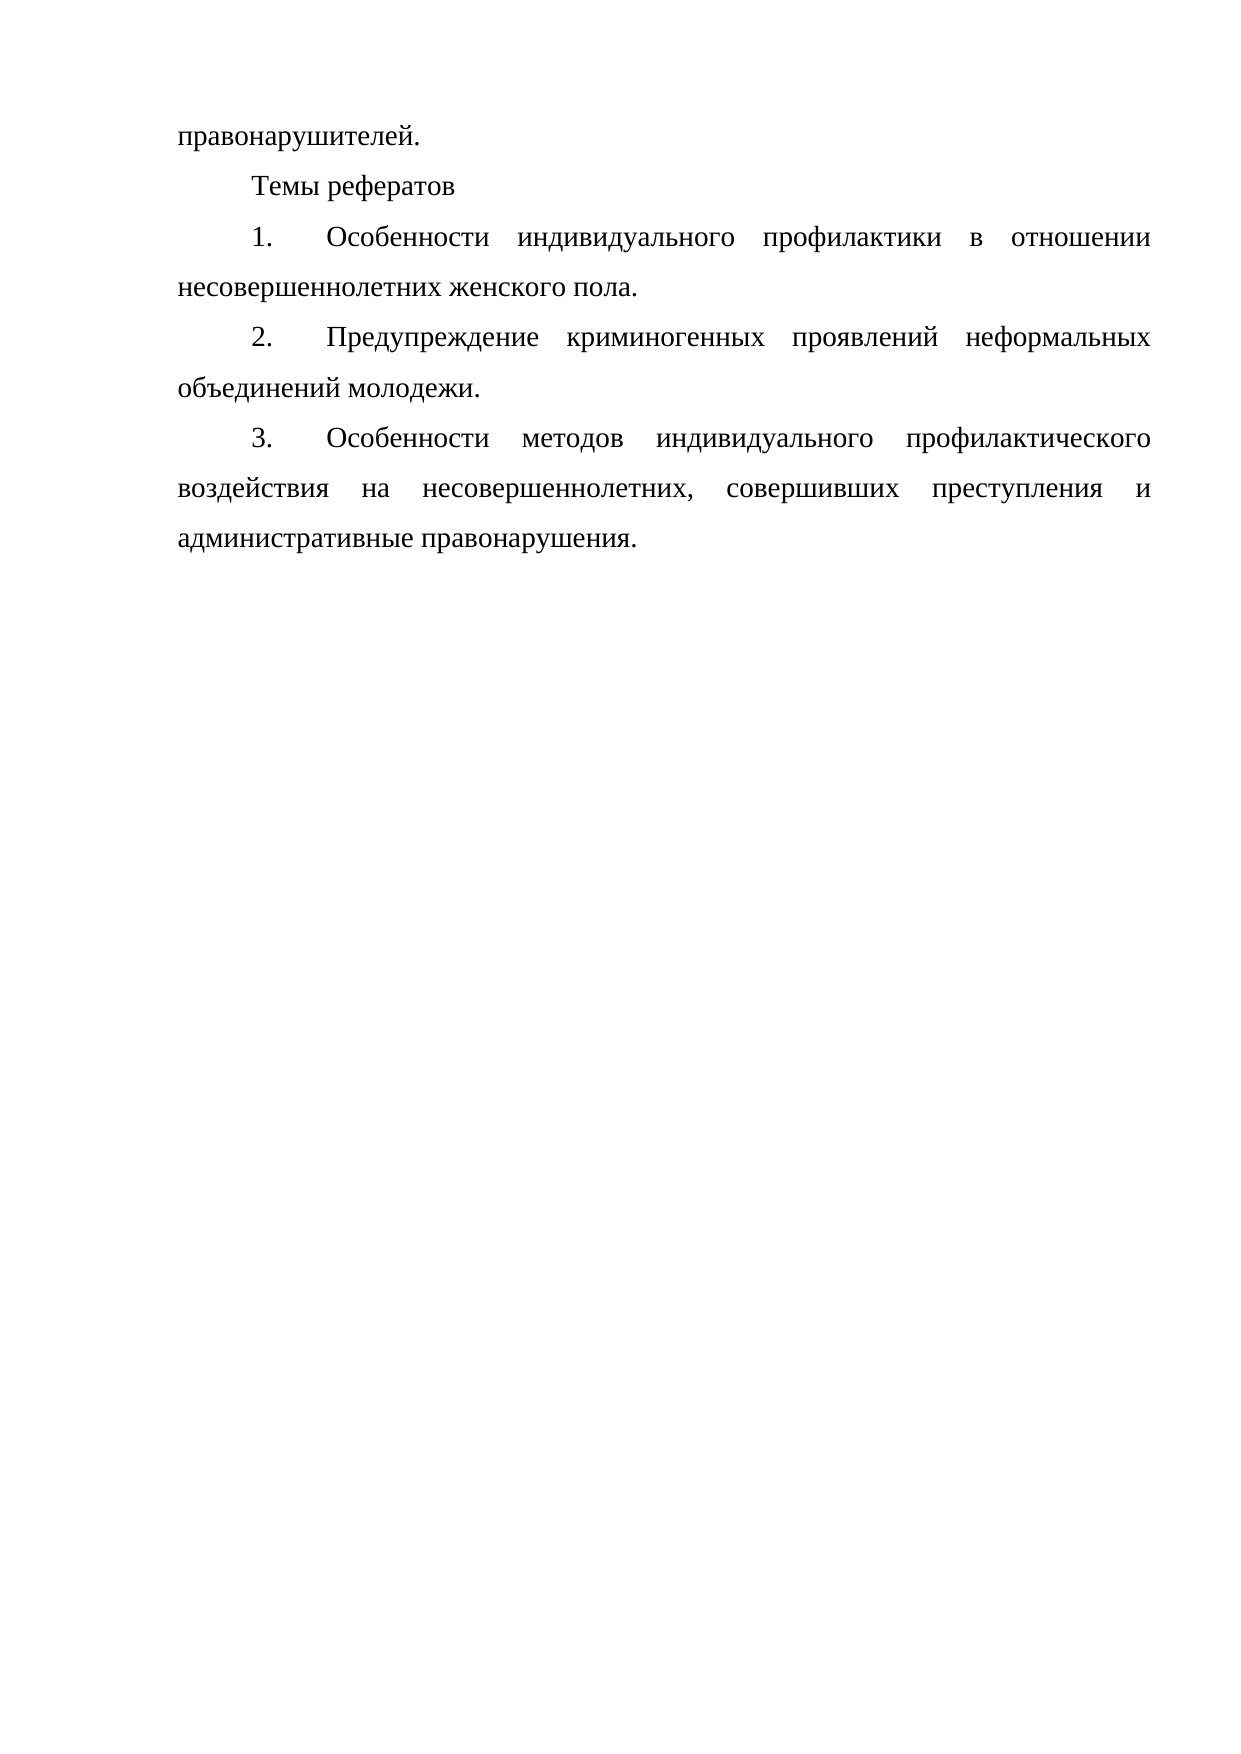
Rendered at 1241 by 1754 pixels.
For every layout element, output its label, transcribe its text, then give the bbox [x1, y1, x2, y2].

list Особенности индивидуального профилактики в отношении несовершеннолетних женского пола. [177, 219, 1152, 303]
list Особенности методов индивидуального профилактического воздействия на несовершеннолетних, совершивших преступления и административные правонарушения. [177, 420, 1152, 554]
list Предупреждение криминогенных проявлений неформальных объединений молодежи. [177, 319, 1152, 403]
text Темы рефератов [177, 168, 1152, 202]
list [177, 118, 1152, 152]
